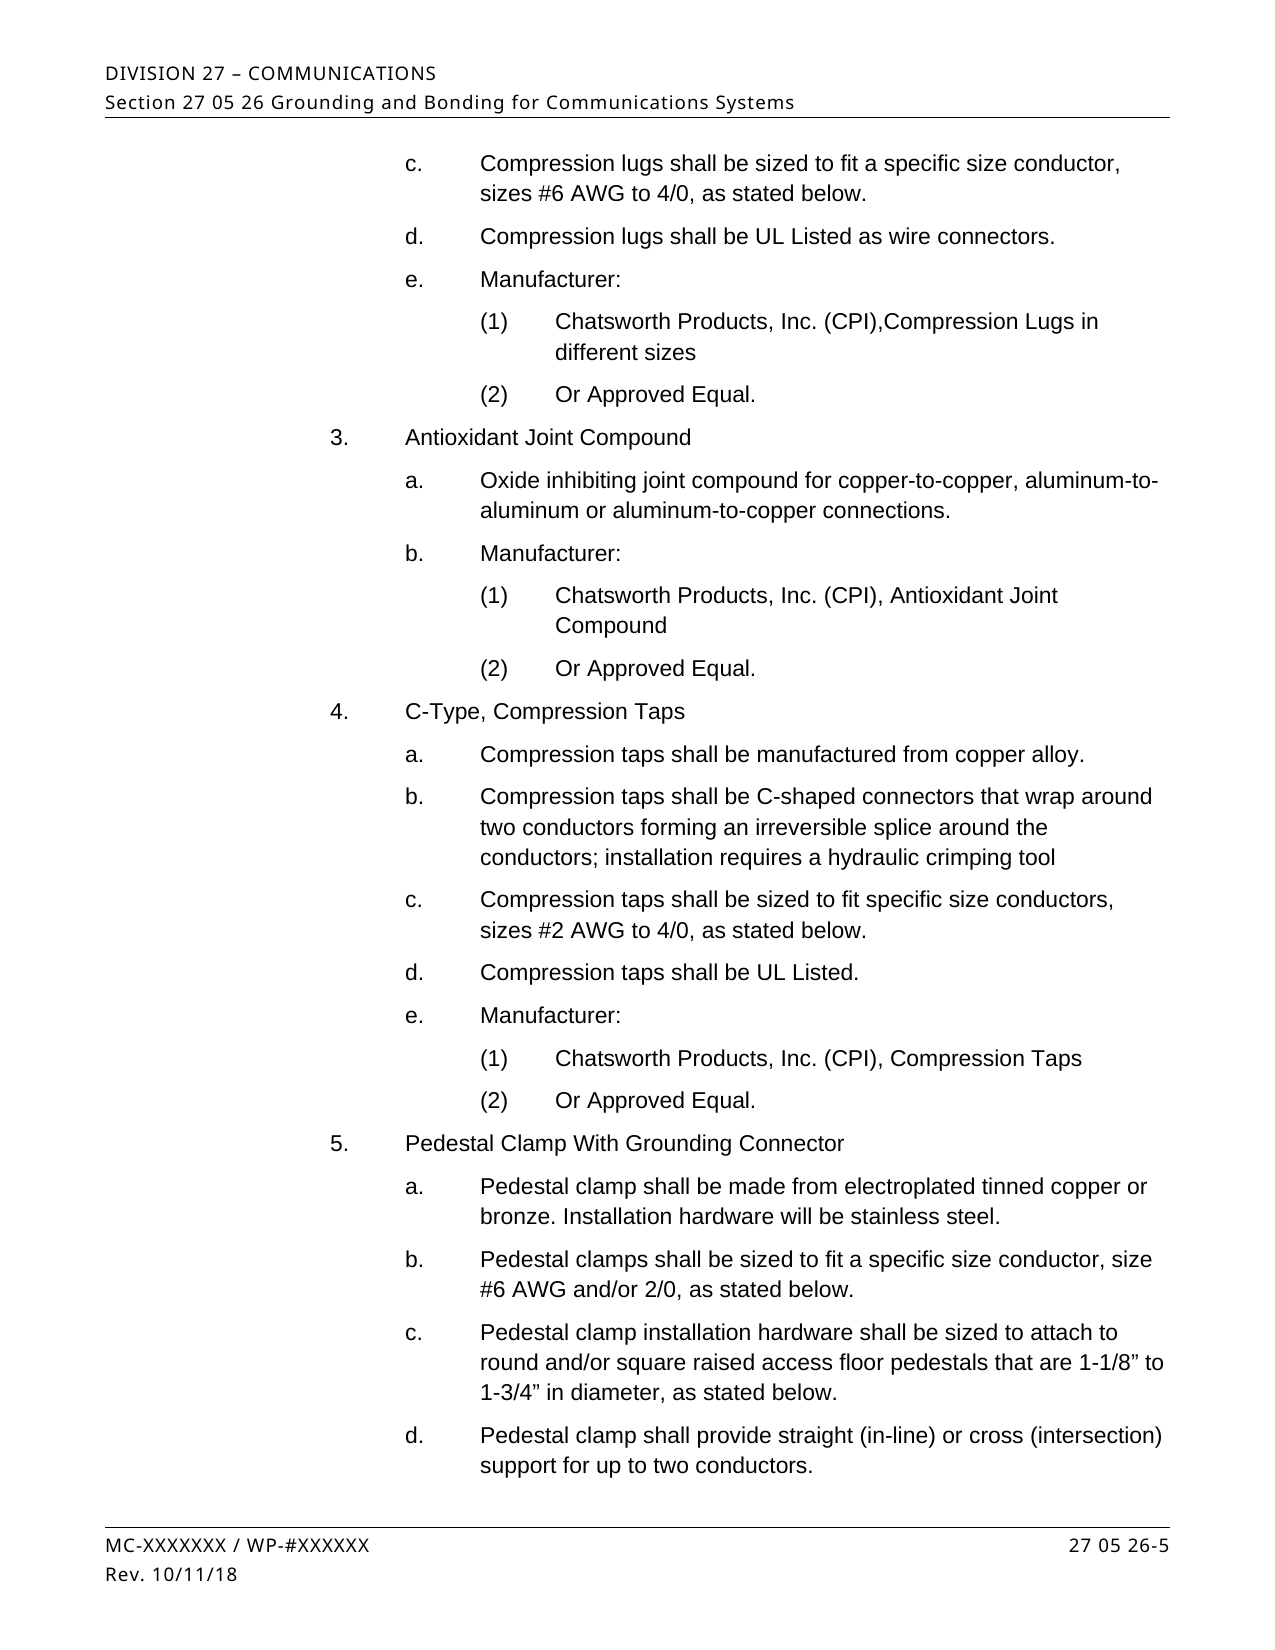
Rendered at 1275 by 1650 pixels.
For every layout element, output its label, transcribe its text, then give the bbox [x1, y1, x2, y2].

list Compression taps shall be manufactured from copper alloy. [405, 741, 1170, 767]
list Compression taps shall be C-shaped connectors that wrap around two conductors forming an irreversible splice around the conductors; installation requires a hydraulic crimping tool [405, 783, 1170, 870]
list Oxide inhibiting joint compound for copper-to-copper, aluminum-to- aluminum or aluminum-to-copper connections. [405, 467, 1170, 523]
list C-Type, Compression Taps [330, 698, 1170, 724]
list Manufacturer: [405, 539, 1170, 566]
list Antioxidant Joint Compound [330, 424, 1170, 450]
list Compression lugs shall be sized to fit a specific size conductor, sizes #6 AWG to 4/0, as stated below. [405, 150, 1170, 207]
list Manufacturer: [405, 1002, 1170, 1028]
list Compression lugs shall be UL Listed as wire connectors. [405, 223, 1170, 249]
list Or Approved Equal. [480, 381, 1170, 408]
list Pedestal clamp installation hardware shall be sized to attach to round and/or square raised access floor pedestals that are 1-1/8” to 1-3/4” in diameter, as stated below. [405, 1319, 1170, 1406]
list Or Approved Equal. [480, 655, 1170, 682]
list Or Approved Equal. [480, 1087, 1170, 1114]
list Chatsworth Products, Inc. (CPI),Compression Lugs in different sizes [480, 308, 1170, 365]
list Manufacturer: [405, 266, 1170, 292]
list Chatsworth Products, Inc. (CPI), Antioxidant Joint Compound [480, 582, 1170, 639]
list Compression taps shall be sized to fit specific size conductors, sizes #2 AWG to 4/0, as stated below. [405, 886, 1170, 943]
list Pedestal clamps shall be sized to fit a specific size conductor, size #6 AWG and/or 2/0, as stated below. [405, 1246, 1170, 1302]
list Chatsworth Products, Inc. (CPI), Compression Taps [480, 1045, 1170, 1071]
list Compression taps shall be UL Listed. [405, 959, 1170, 986]
list Pedestal clamp shall provide straight (in-line) or cross (intersection) support for up to two conductors. [405, 1422, 1170, 1478]
list Pedestal clamp shall be made from electroplated tinned copper or bronze. Installation hardware will be stainless steel. [405, 1173, 1170, 1229]
list Pedestal Clamp With Grounding Connector [330, 1130, 1170, 1157]
